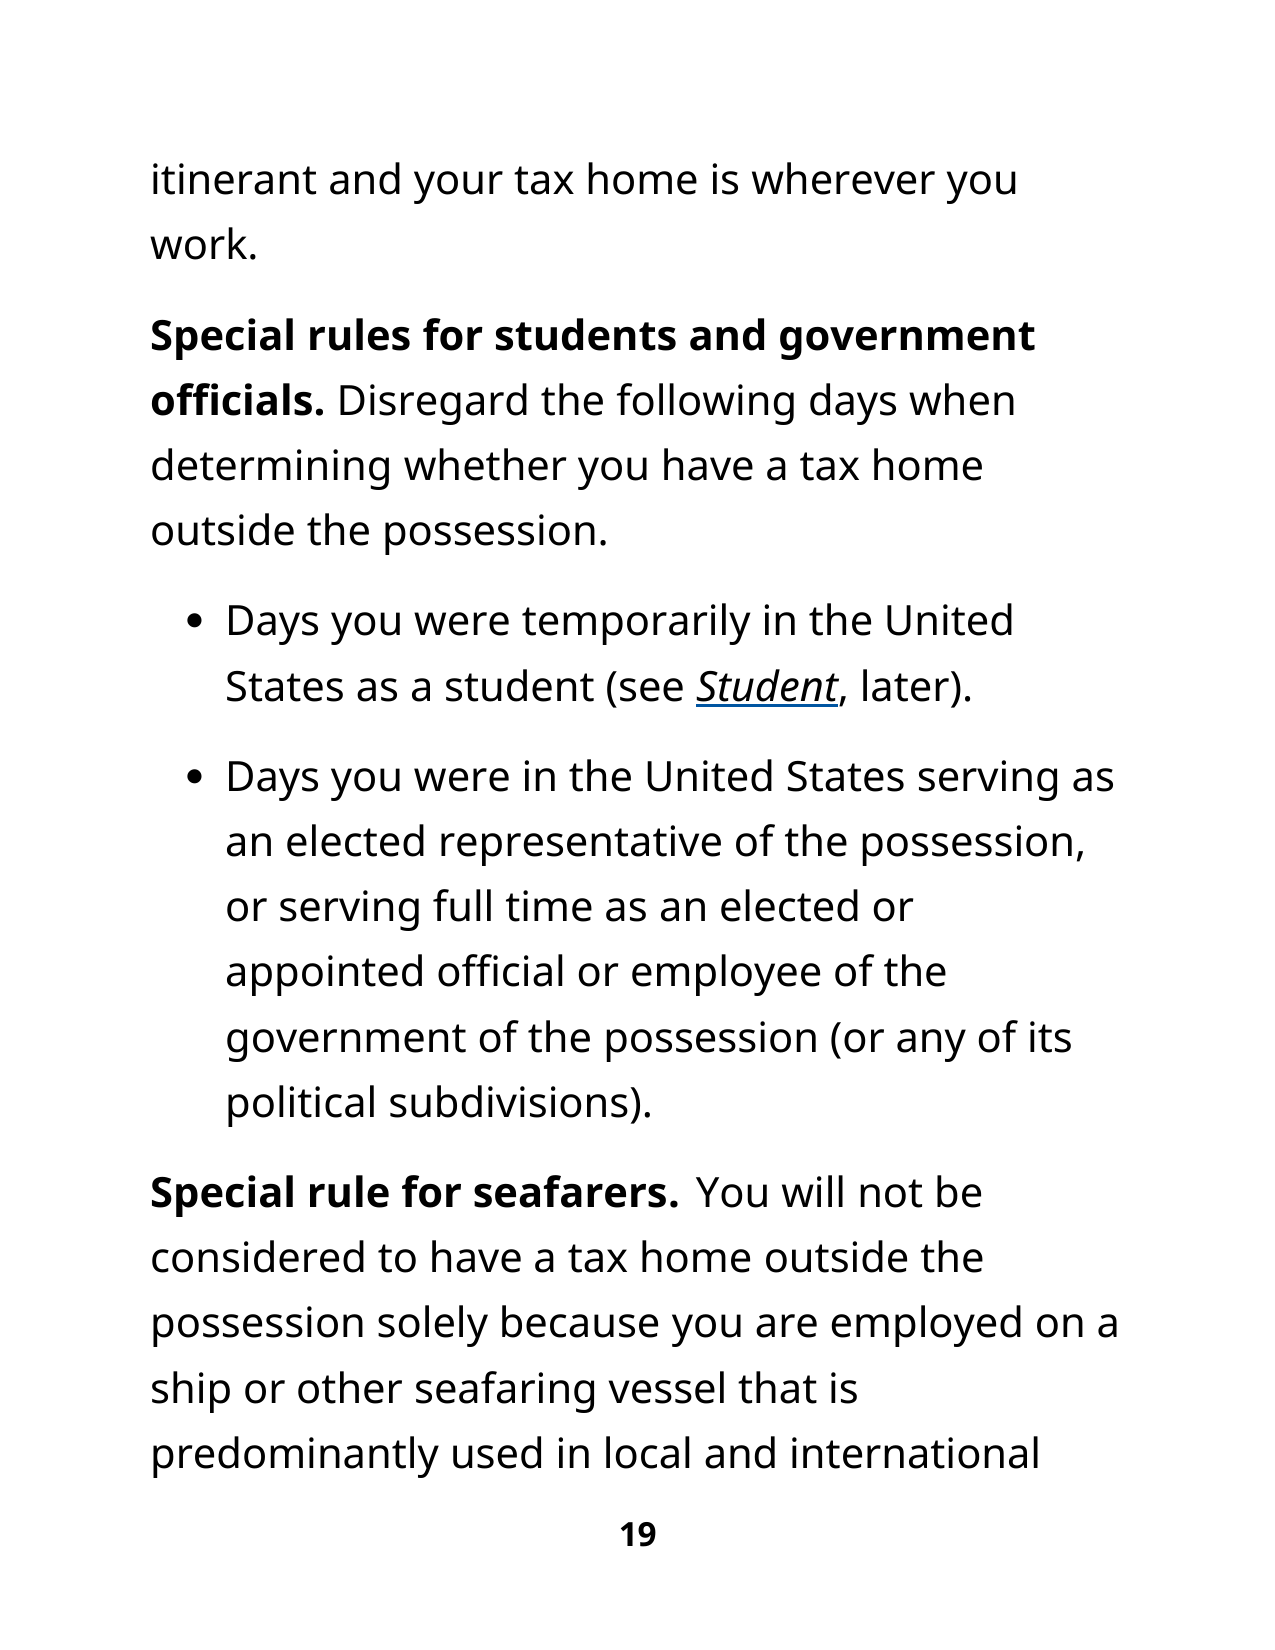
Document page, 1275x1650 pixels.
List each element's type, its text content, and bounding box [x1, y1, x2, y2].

text Days you were in the United States serving as an elected representative of the possession, or serving full time as an elected or appointed official or employee of the government of the possession (or any of its political subdivisions). [187, 747, 1125, 1129]
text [150, 150, 1125, 272]
text Days you were temporarily in the United States as a student (see Student, later). [187, 591, 1125, 713]
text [150, 1163, 1125, 1481]
text Special rules for students and government officials. Disregard the following days when determining whether you have a tax home outside the possession. [150, 305, 1125, 558]
